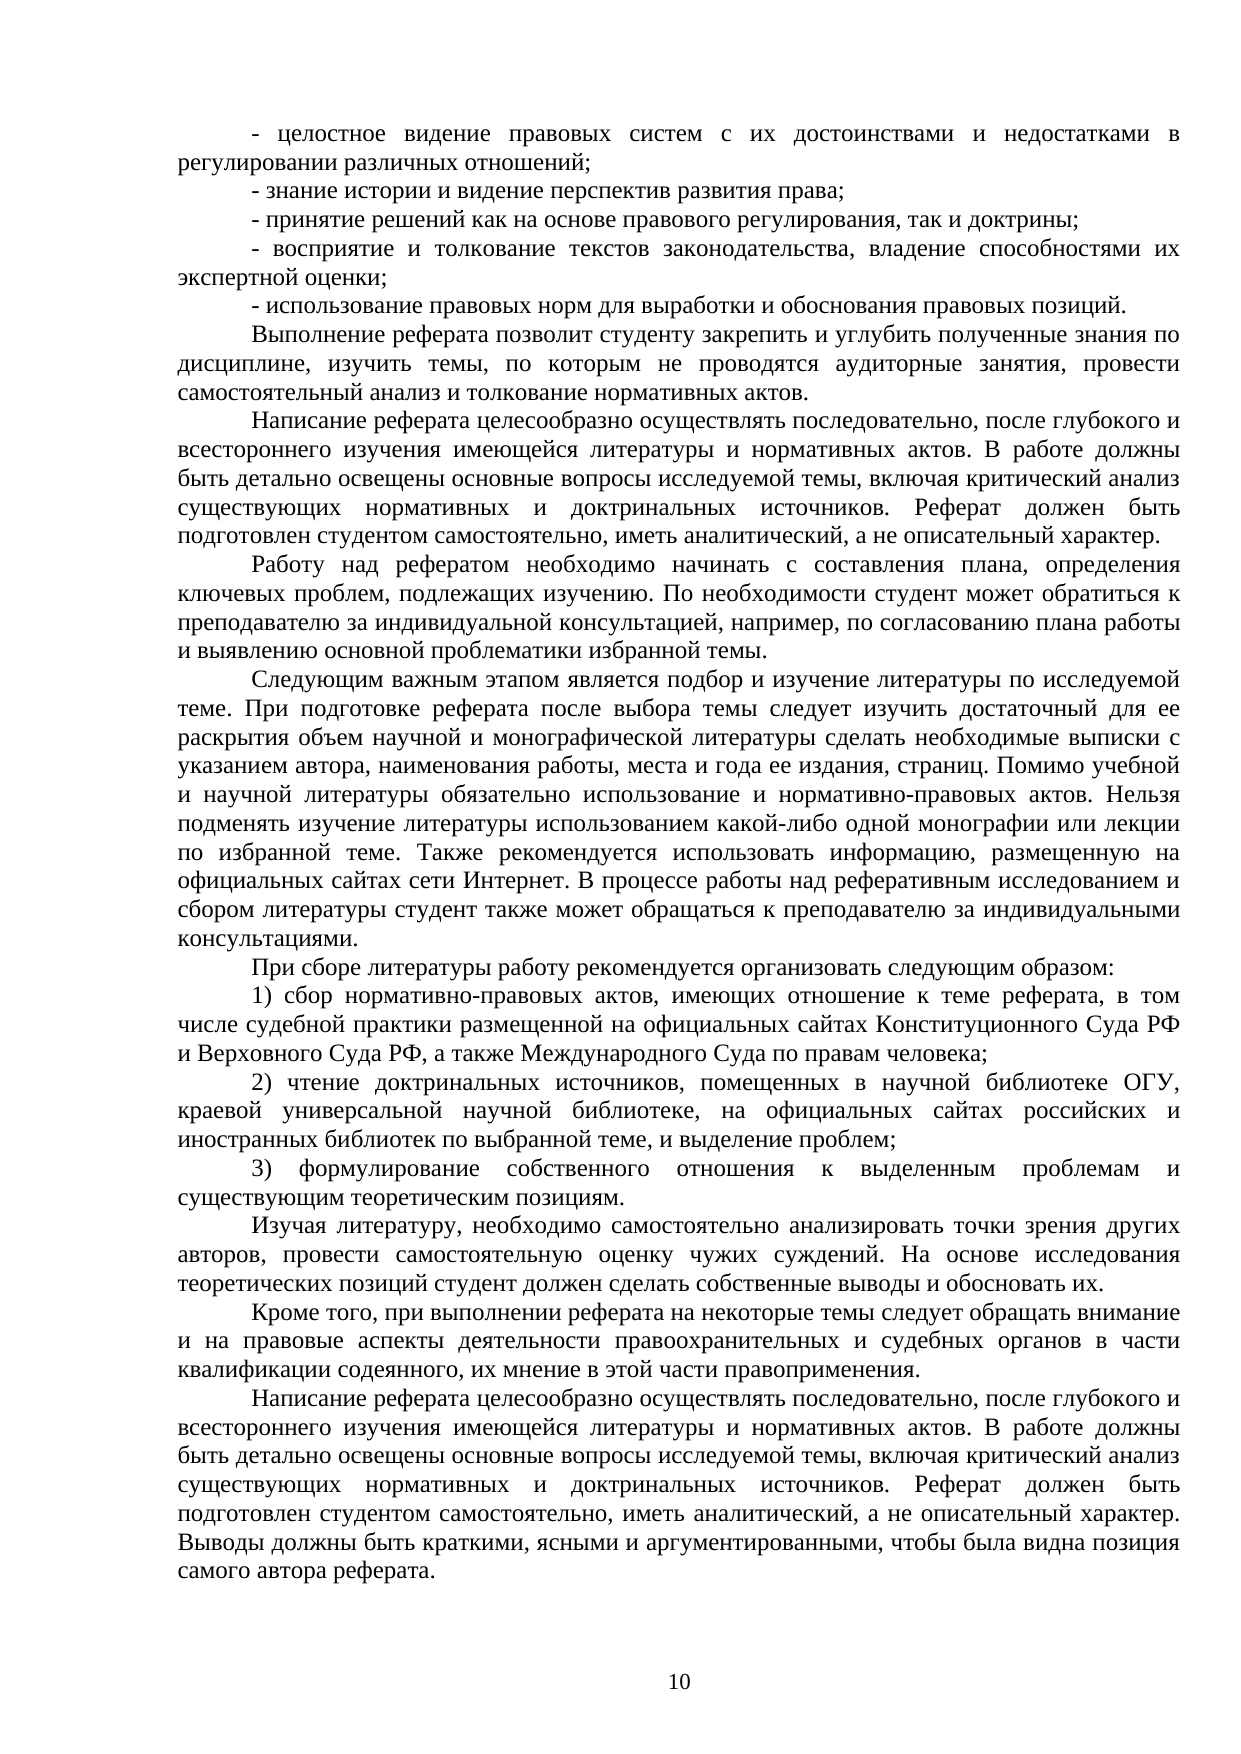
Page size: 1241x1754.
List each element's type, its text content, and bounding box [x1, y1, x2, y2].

text - целостное видение правовых систем с их достоинствами и недостатками в регулировании различных отношений; [177, 118, 1181, 176]
text 2) чтение доктринальных источников, помещенных в научной библиотеке ОГУ, краевой универсальной научной библиотеке, на официальных сайтах российских и иностранных библиотек по выбранной теме, и выделение проблем; [177, 1067, 1181, 1153]
text При сборе литературы работу рекомендуется организовать следующим образом: [177, 952, 1181, 981]
text Кроме того, при выполнении реферата на некоторые темы следует обращать внимание и на правовые аспекты деятельности правоохранительных и судебных органов в части квалификации содеянного, их мнение в этой части правоприменения. [177, 1297, 1181, 1383]
text Работу над рефератом необходимо начинать с составления плана, определения ключевых проблем, подлежащих изучению. По необходимости студент может обратиться к преподавателю за индивидуальной консультацией, например, по согласованию плана работы и выявлению основной проблематики избранной темы. [177, 549, 1181, 664]
text Написание реферата целесообразно осуществлять последовательно, после глубокого и всестороннего изучения имеющейся литературы и нормативных актов. В работе должны быть детально освещены основные вопросы исследуемой темы, включая критический анализ существующих нормативных и доктринальных источников. Реферат должен быть подготовлен студентом самостоятельно, иметь аналитический, а не описательный характер. Выводы должны быть краткими, ясными и аргументированными, чтобы была видна позиция самого автора реферата. [177, 1383, 1181, 1584]
text Написание реферата целесообразно осуществлять последовательно, после глубокого и всестороннего изучения имеющейся литературы и нормативных актов. В работе должны быть детально освещены основные вопросы исследуемой темы, включая критический анализ существующих нормативных и доктринальных источников. Реферат должен быть подготовлен студентом самостоятельно, иметь аналитический, а не описательный характер. [177, 406, 1181, 549]
text Изучая литературу, необходимо самостоятельно анализировать точки зрения других авторов, провести самостоятельную оценку чужих суждений. На основе исследования теоретических позиций студент должен сделать собственные выводы и обосновать их. [177, 1211, 1181, 1297]
text 1) сбор нормативно-правовых актов, имеющих отношение к теме реферата, в том числе судебной практики размещенной на официальных сайтах Конституционного Суда РФ и Верховного Суда РФ, а также Международного Суда по правам человека; [177, 981, 1181, 1067]
text - знание истории и видение перспектив развития права; [177, 176, 1181, 204]
text 3) формулирование собственного отношения к выделенным проблемам и существующим теоретическим позициям. [177, 1153, 1181, 1211]
text - использование правовых норм для выработки и обоснования правовых позиций. [177, 291, 1181, 319]
text - принятие решений как на основе правового регулирования, так и доктрины; [177, 204, 1181, 233]
text - восприятие и толкование текстов законодательства, владение способностями их экспертной оценки; [177, 233, 1181, 291]
text Следующим важным этапом является подбор и изучение литературы по исследуемой теме. При подготовке реферата после выбора темы следует изучить достаточный для ее раскрытия объем научной и монографической литературы сделать необходимые выписки с указанием автора, наименования работы, места и года ее издания, страниц. Помимо учебной и научной литературы обязательно использование и нормативно-правовых актов. Нельзя подменять изучение литературы использованием какой-либо одной монографии или лекции по избранной теме. Также рекомендуется использовать информацию, размещенную на официальных сайтах сети Интернет. В процессе работы над реферативным исследованием и сбором литературы студент также может обращаться к преподавателю за индивидуальными консультациями. [177, 664, 1181, 952]
text Выполнение реферата позволит студенту закрепить и углубить полученные знания по дисциплине, изучить темы, по которым не проводятся аудиторные занятия, провести самостоятельный анализ и толкование нормативных актов. [177, 319, 1181, 406]
